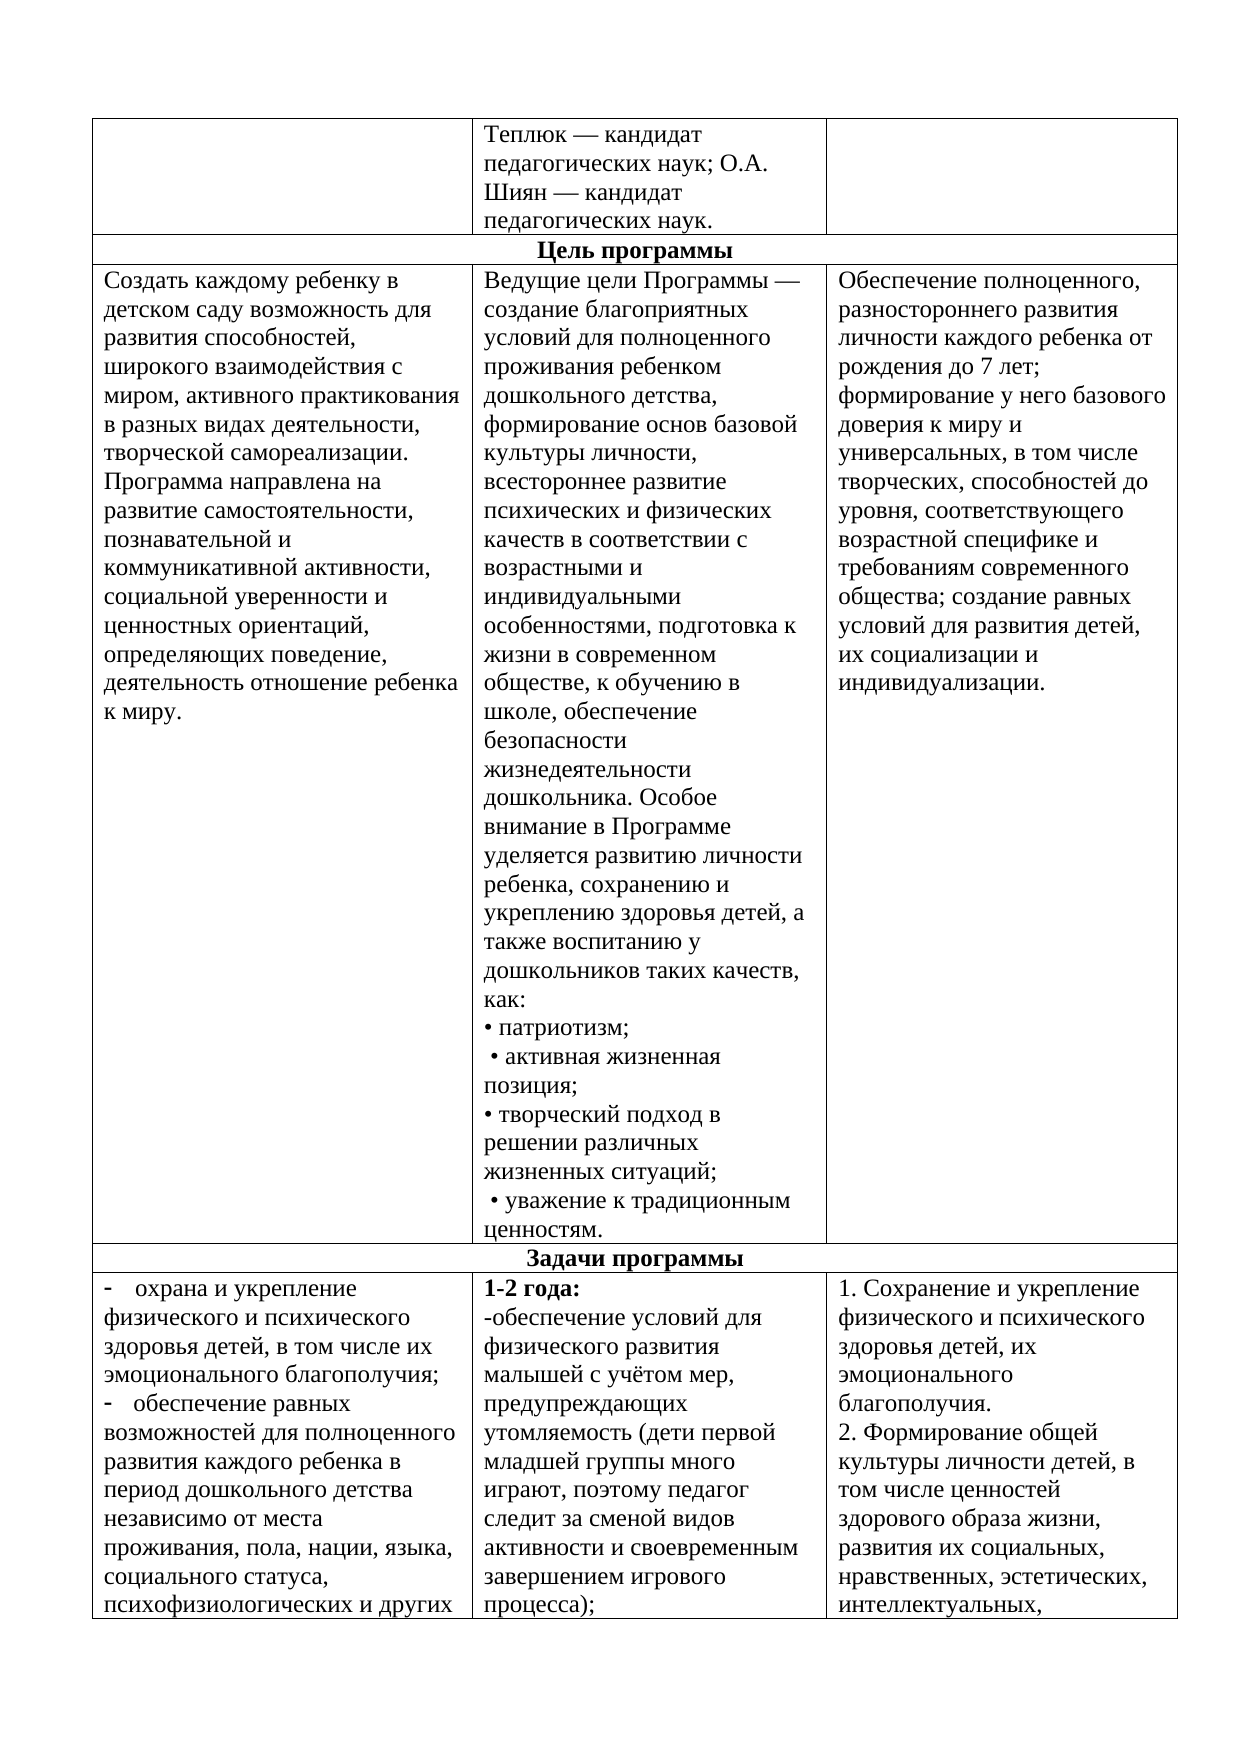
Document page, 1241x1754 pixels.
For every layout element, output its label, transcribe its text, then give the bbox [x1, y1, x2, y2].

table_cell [93, 119, 472, 234]
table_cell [827, 119, 1177, 234]
table_cell Создать каждому ребенку в детском саду возможность для развития способностей, широкого взаимодействия с миром, активного практикования в разных видах деятельности, творческой самореализации. Программа направлена на развитие самостоятельности, познавательной и коммуникативной активности, социальной уверенности и ценностных ориентаций, определяющих поведение, деятельность отношение ребенка к миру. [93, 265, 472, 1242]
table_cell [827, 1273, 1177, 1618]
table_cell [473, 1273, 826, 1618]
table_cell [473, 119, 826, 234]
table_cell Задачи программы [93, 1244, 1177, 1272]
table_cell Обеспечение полноценного, разностороннего развития личности каждого ребенка от рождения до 7 лет; формирование у него базового доверия к миру и универсальных, в том числе творческих, способностей до уровня, соответствующего возрастной специфике и требованиям современного общества; создание равных условий для развития детей, их социализации и индивидуализации. [827, 265, 1177, 1242]
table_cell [93, 1273, 472, 1618]
table_cell Цель программы [93, 235, 1177, 264]
table_cell Ведущие цели Программы — создание благоприятных условий для полноценного проживания ребенком дошкольного детства, формирование основ базовой культуры личности, всестороннее развитие психических и физических качеств в соответствии с возрастными и индивидуальными особенностями, подготовка к жизни в современном обществе, к обучению в школе, обеспечение безопасности жизнедеятельности дошкольника. Особое внимание в Программе уделяется развитию личности ребенка, сохранению и укреплению здоровья детей, а также воспитанию у дошкольников таких качеств, как: • патриотизм; • активная жизненная позиция; • творческий подход в решении различных жизненных ситуаций; • уважение к традиционным ценностям. [473, 265, 826, 1242]
